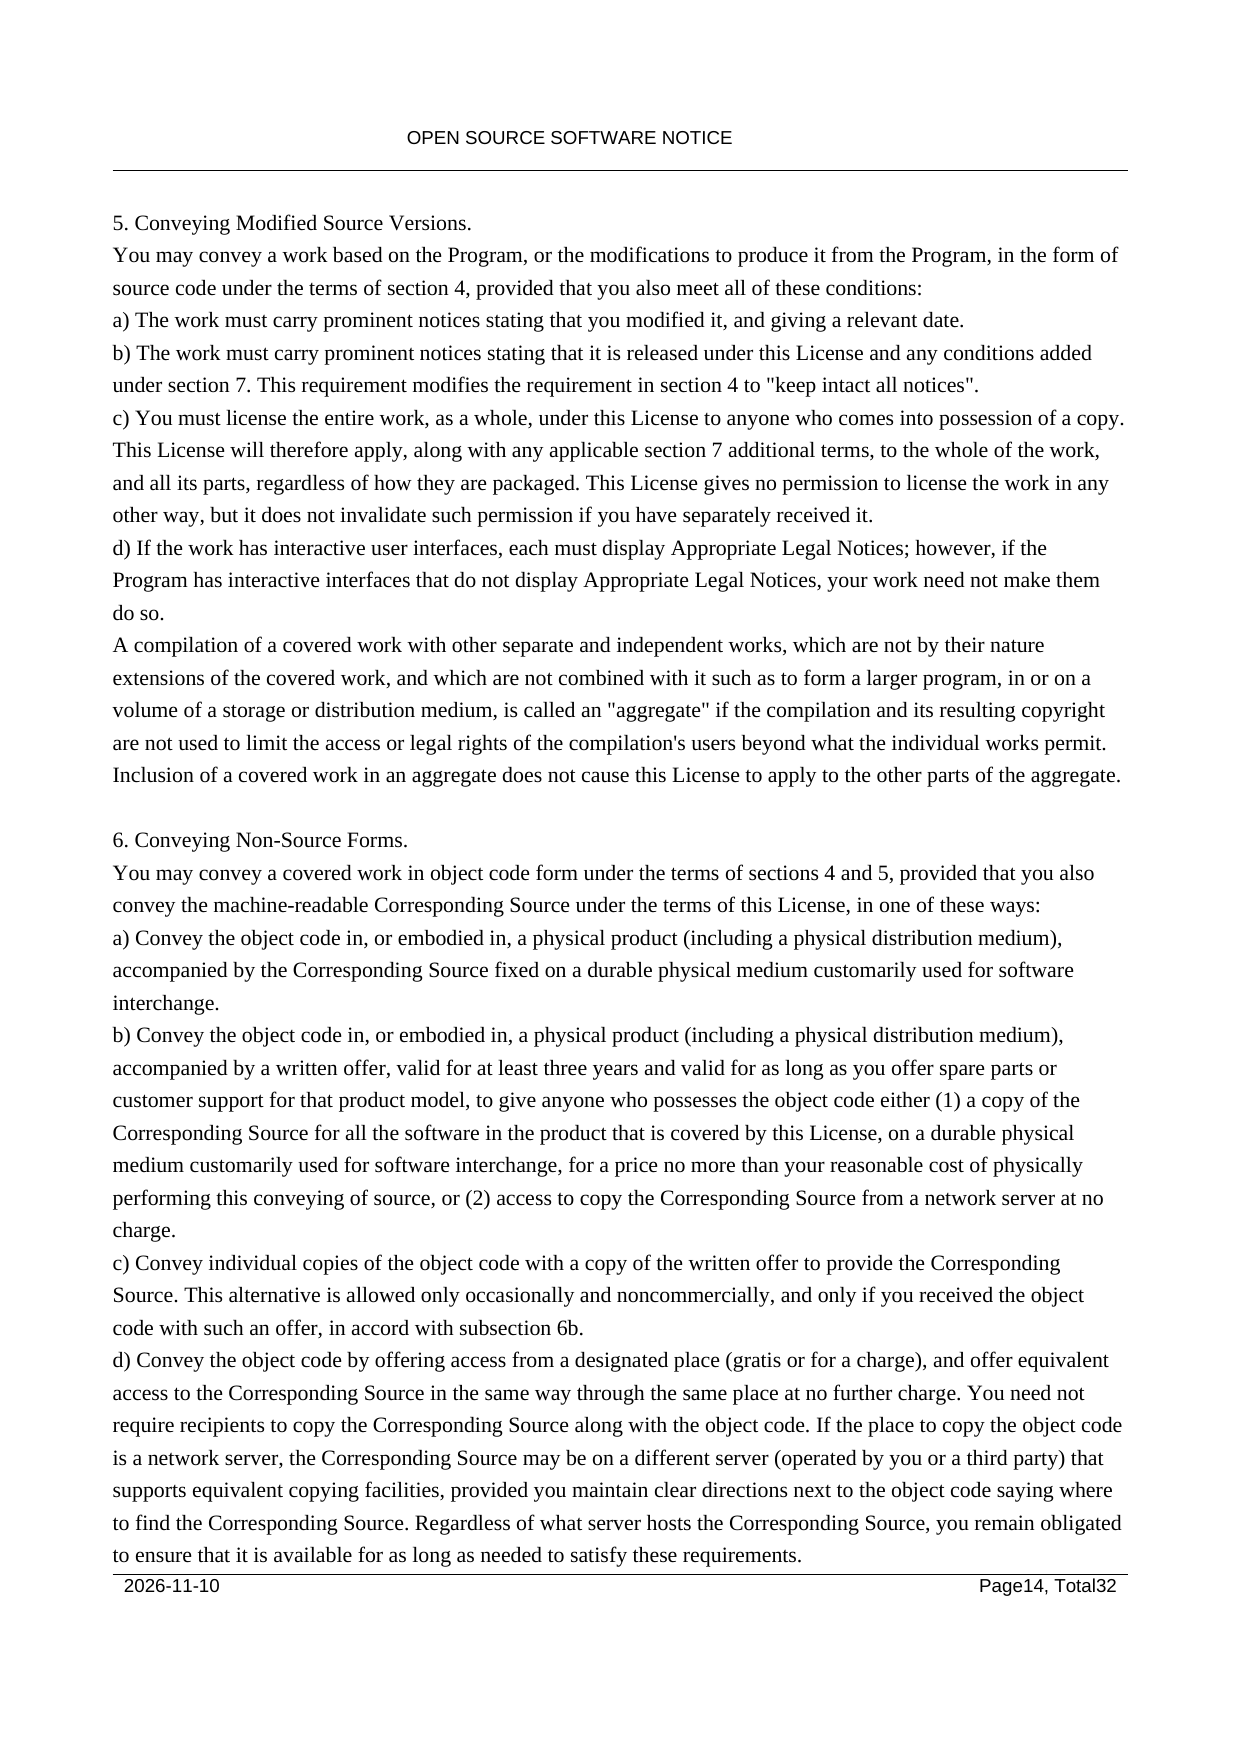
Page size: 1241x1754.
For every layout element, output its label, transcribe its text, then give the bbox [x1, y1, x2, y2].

text 5. Conveying Modified Source Versions. [112, 206, 1128, 239]
text d) Convey the object code by offering access from a designated place (gratis or for a charge), and offer equivalent access to the Corresponding Source in the same way through the same place at no further charge. You need not require recipients to copy the Corresponding Source along with the object code. If the place to copy the object code is a network server, the Corresponding Source may be on a different server (operated by you or a third party) that supports equivalent copying facilities, provided you maintain clear directions next to the object code saying where to find the Corresponding Source. Regardless of what server hosts the Corresponding Source, you remain obligated to ensure that it is available for as long as needed to satisfy these requirements. [112, 1344, 1128, 1571]
text c) Convey individual copies of the object code with a copy of the written offer to provide the Corresponding Source. This alternative is allowed only occasionally and noncommercially, and only if you received the object code with such an offer, in accord with subsection 6b. [112, 1246, 1128, 1344]
text c) You must license the entire work, as a whole, under this License to anyone who comes into possession of a copy. This License will therefore apply, along with any applicable section 7 additional terms, to the whole of the work, and all its parts, regardless of how they are packaged. This License gives no permission to license the work in any other way, but it does not invalidate such permission if you have separately received it. [112, 401, 1128, 531]
text b) The work must carry prominent notices stating that it is released under this License and any conditions added under section 7. This requirement modifies the requirement in section 4 to "keep intact all notices". [112, 336, 1128, 401]
text You may convey a work based on the Program, or the modifications to produce it from the Program, in the form of source code under the terms of section 4, provided that you also meet all of these conditions: [112, 239, 1128, 304]
text b) Convey the object code in, or embodied in, a physical product (including a physical distribution medium), accompanied by a written offer, valid for at least three years and valid for as long as you offer spare parts or customer support for that product model, to give anyone who possesses the object code either (1) a copy of the Corresponding Source for all the software in the product that is covered by this License, on a durable physical medium customarily used for software interchange, for a price no more than your reasonable cost of physically performing this conveying of source, or (2) access to copy the Corresponding Source from a network server at no charge. [112, 1019, 1128, 1246]
text a) The work must carry prominent notices stating that you modified it, and giving a relevant date. [112, 304, 1128, 336]
text d) If the work has interactive user interfaces, each must display Appropriate Legal Notices; however, if the Program has interactive interfaces that do not display Appropriate Legal Notices, your work need not make them do so. [112, 531, 1128, 629]
text a) Convey the object code in, or embodied in, a physical product (including a physical distribution medium), accompanied by the Corresponding Source fixed on a durable physical medium customarily used for software interchange. [112, 921, 1128, 1019]
text A compilation of a covered work with other separate and independent works, which are not by their nature extensions of the covered work, and which are not combined with it such as to form a larger program, in or on a volume of a storage or distribution medium, is called an "aggregate" if the compilation and its resulting copyright are not used to limit the access or legal rights of the compilation's users beyond what the individual works permit. Inclusion of a covered work in an aggregate does not cause this License to apply to the other parts of the aggregate. [112, 629, 1128, 791]
text You may convey a covered work in object code form under the terms of sections 4 and 5, provided that you also convey the machine-readable Corresponding Source under the terms of this License, in one of these ways: [112, 856, 1128, 921]
text 6. Conveying Non-Source Forms. [112, 824, 1128, 856]
